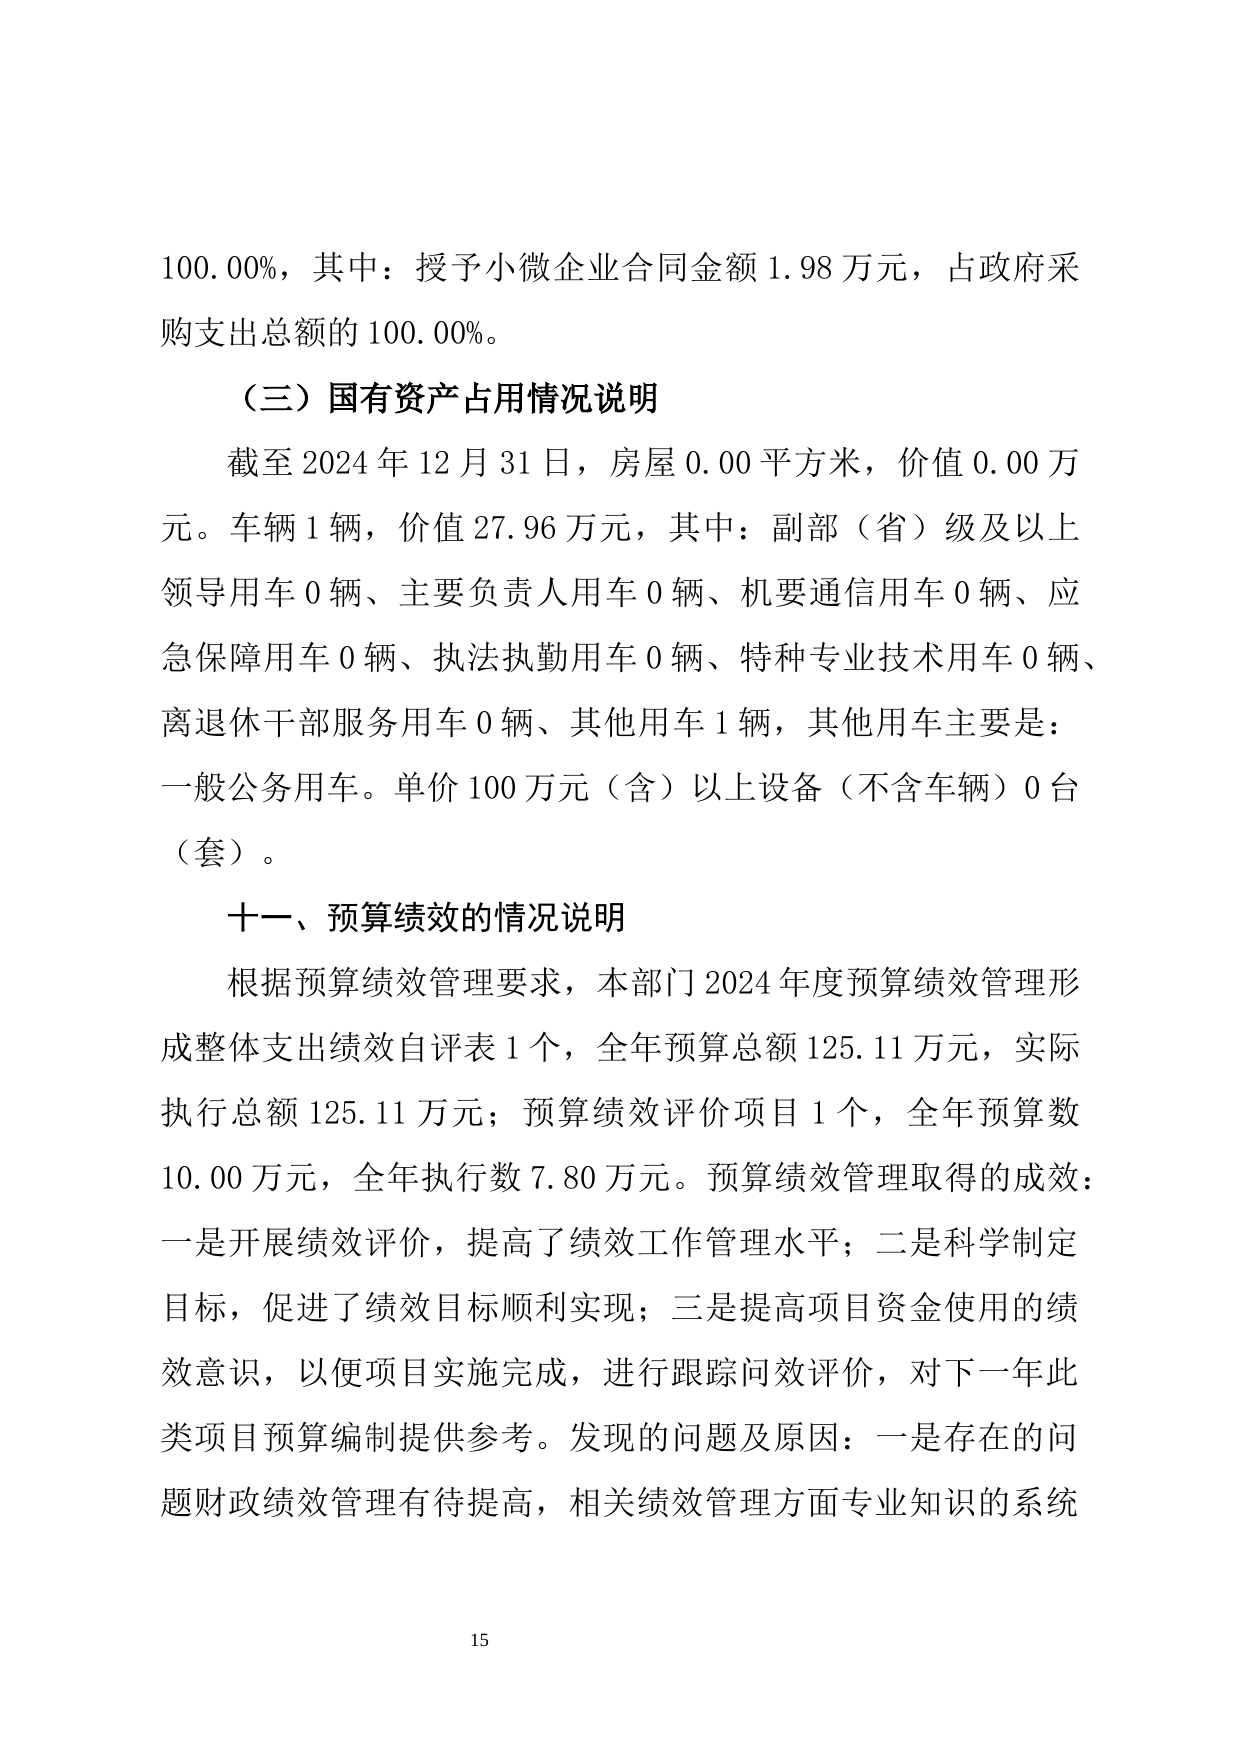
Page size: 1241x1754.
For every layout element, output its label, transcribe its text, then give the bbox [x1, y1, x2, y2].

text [159, 233, 1081, 363]
text （三）国有资产占用情况说明 [159, 363, 1081, 428]
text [159, 948, 1081, 1533]
text 截至2024年12月31日，房屋0.00平方米，价值0.00万元。车辆1辆，价值27.96万元，其中：副部（省）级及以上领导用车0辆、主要负责人用车0辆、机要通信用车0辆、应急保障用车0辆、执法执勤用车0辆、特种专业技术用车0辆、离退休干部服务用车0辆、其他用车1辆，其他用车主要是：一般公务用车。单价100万元（含）以上设备（不含车辆）0台（套）。 [159, 428, 1081, 883]
text 十一、预算绩效的情况说明 [159, 883, 1081, 948]
